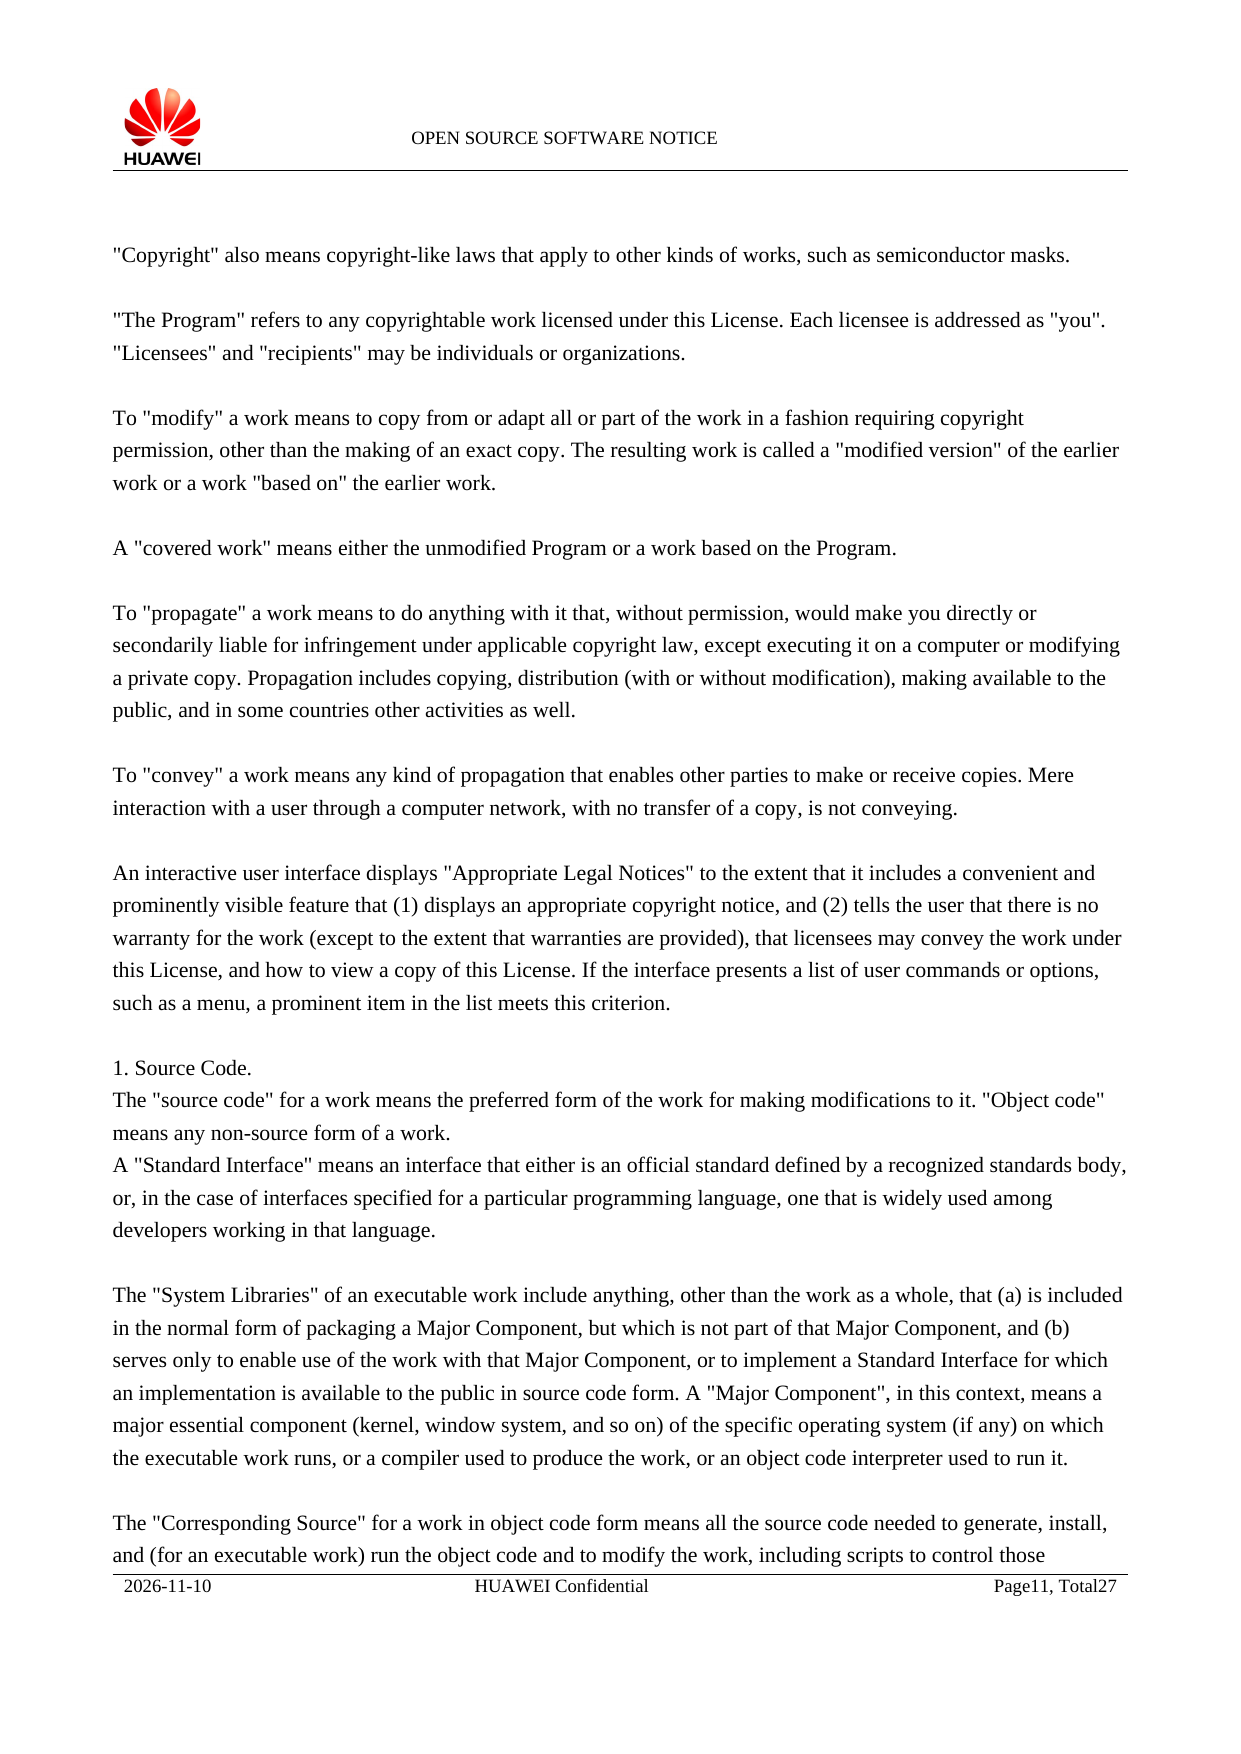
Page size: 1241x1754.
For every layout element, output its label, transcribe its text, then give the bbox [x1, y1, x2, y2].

text A "Standard Interface" means an interface that either is an official standard defined by a recognized standards body, or, in the case of interfaces specified for a particular programming language, one that is widely used among developers working in that language. [112, 1149, 1128, 1246]
text 1. Source Code. [112, 1051, 1128, 1084]
text The "System Libraries" of an executable work include anything, other than the work as a whole, that (a) is included in the normal form of packaging a Major Component, but which is not part of that Major Component, and (b) serves only to enable use of the work with that Major Component, or to implement a Standard Interface for which an implementation is available to the public in source code form. A "Major Component", in this context, means a major essential component (kernel, window system, and so on) of the specific operating system (if any) on which the executable work runs, or a compiler used to produce the work, or an object code interpreter used to run it. [112, 1279, 1128, 1474]
text To "propagate" a work means to do anything with it that, without permission, would make you directly or secondarily liable for infringement under applicable copyright law, except executing it on a computer or modifying a private copy. Propagation includes copying, distribution (with or without modification), making available to the public, and in some countries other activities as well. [112, 596, 1128, 726]
text An interactive user interface displays "Appropriate Legal Notices" to the extent that it includes a convenient and prominently visible feature that (1) displays an appropriate copyright notice, and (2) tells the user that there is no warranty for the work (except to the extent that warranties are provided), that licensees may convey the work under this License, and how to view a copy of this License. If the interface presents a list of user commands or options, such as a menu, a prominent item in the list meets this criterion. [112, 856, 1128, 1019]
picture [124, 88, 201, 165]
text The "source code" for a work means the preferred form of the work for making modifications to it. "Object code" means any non-source form of a work. [112, 1084, 1128, 1149]
text To "modify" a work means to copy from or adapt all or part of the work in a fashion requiring copyright permission, other than the making of an exact copy. The resulting work is called a "modified version" of the earlier work or a work "based on" the earlier work. [112, 401, 1128, 499]
text "Copyright" also means copyright-like laws that apply to other kinds of works, such as semiconductor masks. [112, 239, 1128, 271]
text "The Program" refers to any copyrightable work licensed under this License. Each licensee is addressed as "you". "Licensees" and "recipients" may be individuals or organizations. [112, 304, 1128, 369]
text A "covered work" means either the unmodified Program or a work based on the Program. [112, 531, 1128, 564]
text To "convey" a work means any kind of propagation that enables other parties to make or receive copies. Mere interaction with a user through a computer network, with no transfer of a copy, is not conveying. [112, 759, 1128, 824]
